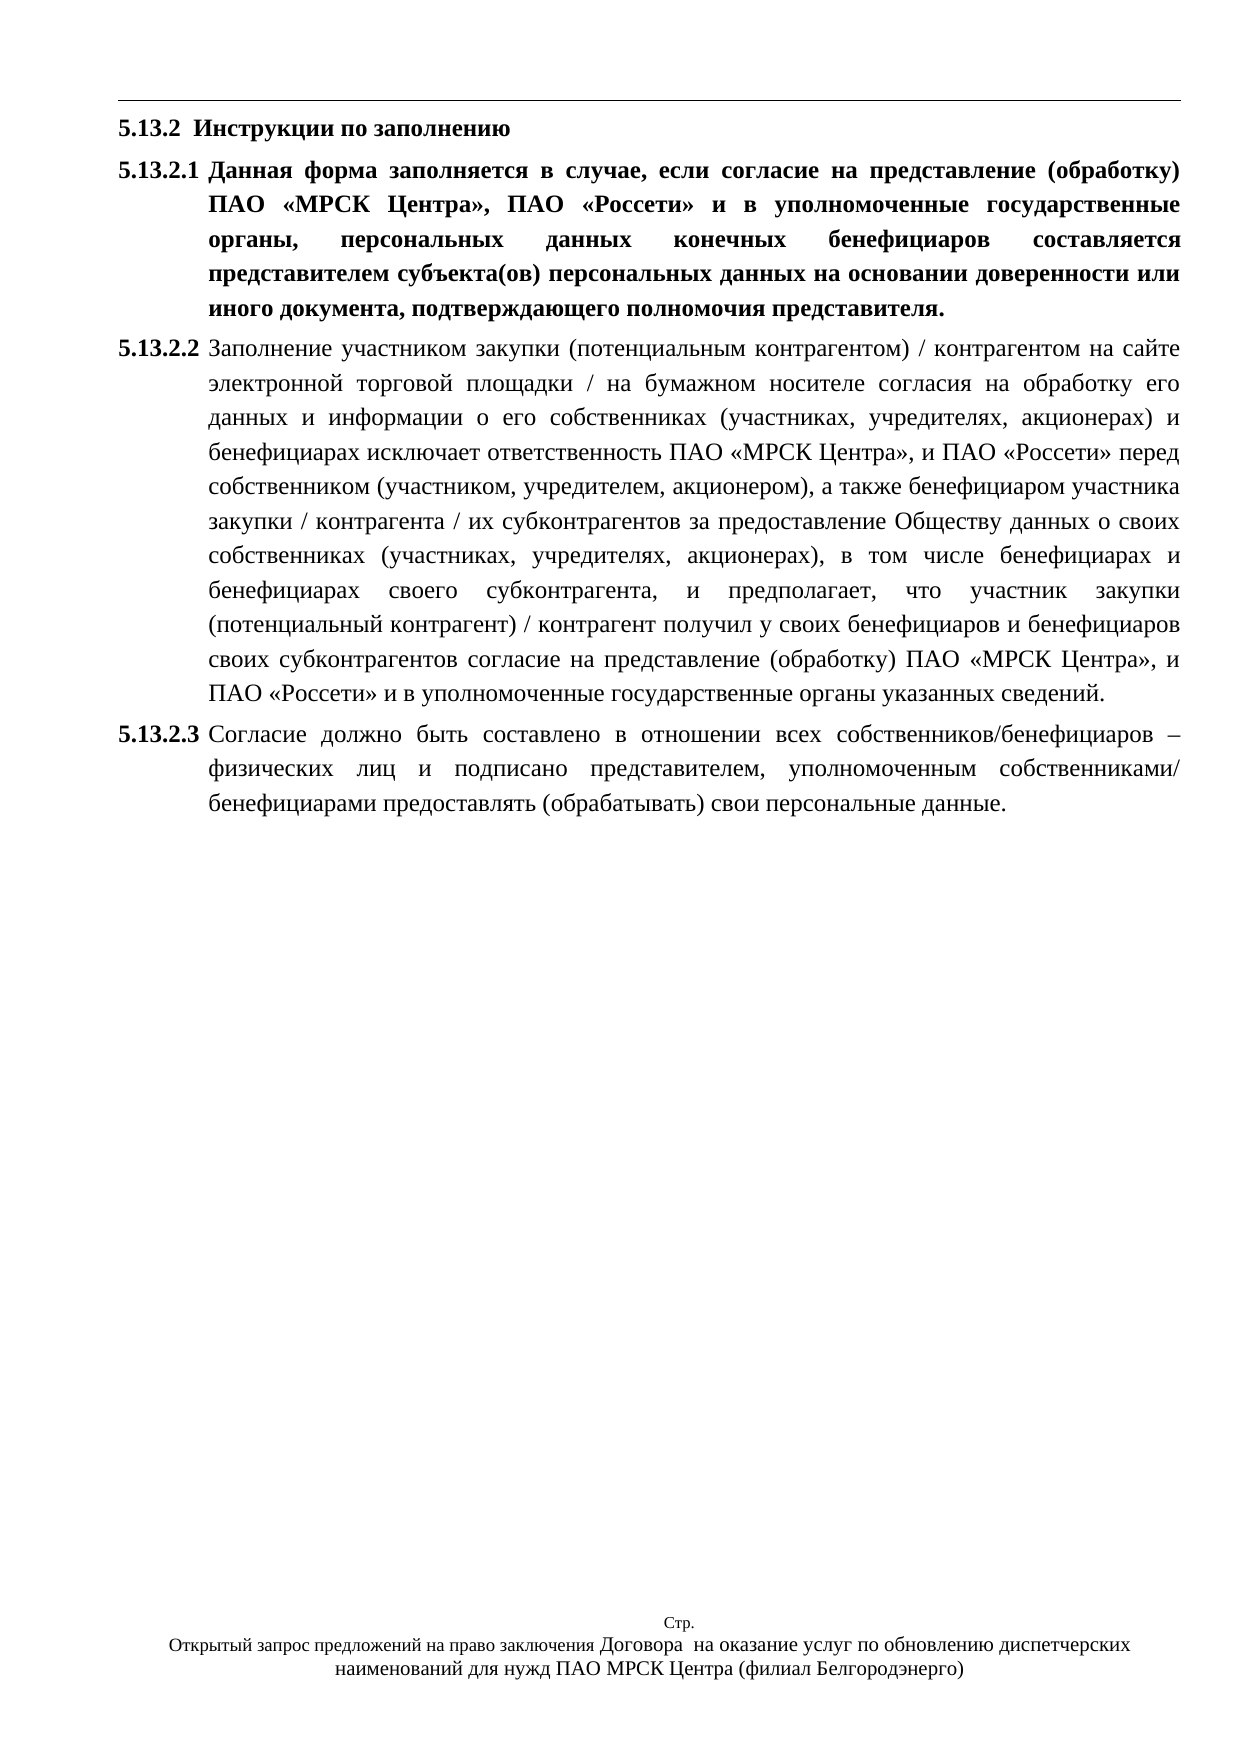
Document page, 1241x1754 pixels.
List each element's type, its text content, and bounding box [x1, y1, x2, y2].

subtitle Инструкции по заполнению [118, 113, 1181, 142]
list Согласие должно быть составлено в отношении всех собственников/бенефициаров – физических лиц и подписано представителем, уполномоченным собственниками/ бенефициарами предоставлять (обрабатывать) свои персональные данные. [118, 719, 1181, 817]
list Заполнение участником закупки (потенциальным контрагентом) / контрагентом на сайте электронной торговой площадки / на бумажном носителе согласия на обработку его данных и информации о его собственниках (участниках, учредителях, акционерах) и бенефициарах исключает ответственность ПАО «МРСК Центра», и ПАО «Россети» перед собственником (участником, учредителем, акционером), а также бенефициаром участника закупки / контрагента / их субконтрагентов за предоставление Обществу данных о своих собственниках (участниках, учредителях, акционерах), в том числе бенефициарах и бенефициарах своего субконтрагента, и предполагает, что участник закупки (потенциальный контрагент) / контрагент получил у своих бенефициаров и бенефициаров своих субконтрагентов согласие на представление (обработку) ПАО «МРСК Центра», и ПАО «Россети» и в уполномоченные государственные органы указанных сведений. [118, 333, 1181, 707]
list Данная форма заполняется в случае, если согласие на представление (обработку) ПАО «МРСК Центра», ПАО «Россети» и в уполномоченные государственные органы, персональных данных конечных бенефициаров составляется представителем субъекта(ов) персональных данных на основании доверенности или иного документа, подтверждающего полномочия представителя. [118, 155, 1181, 321]
